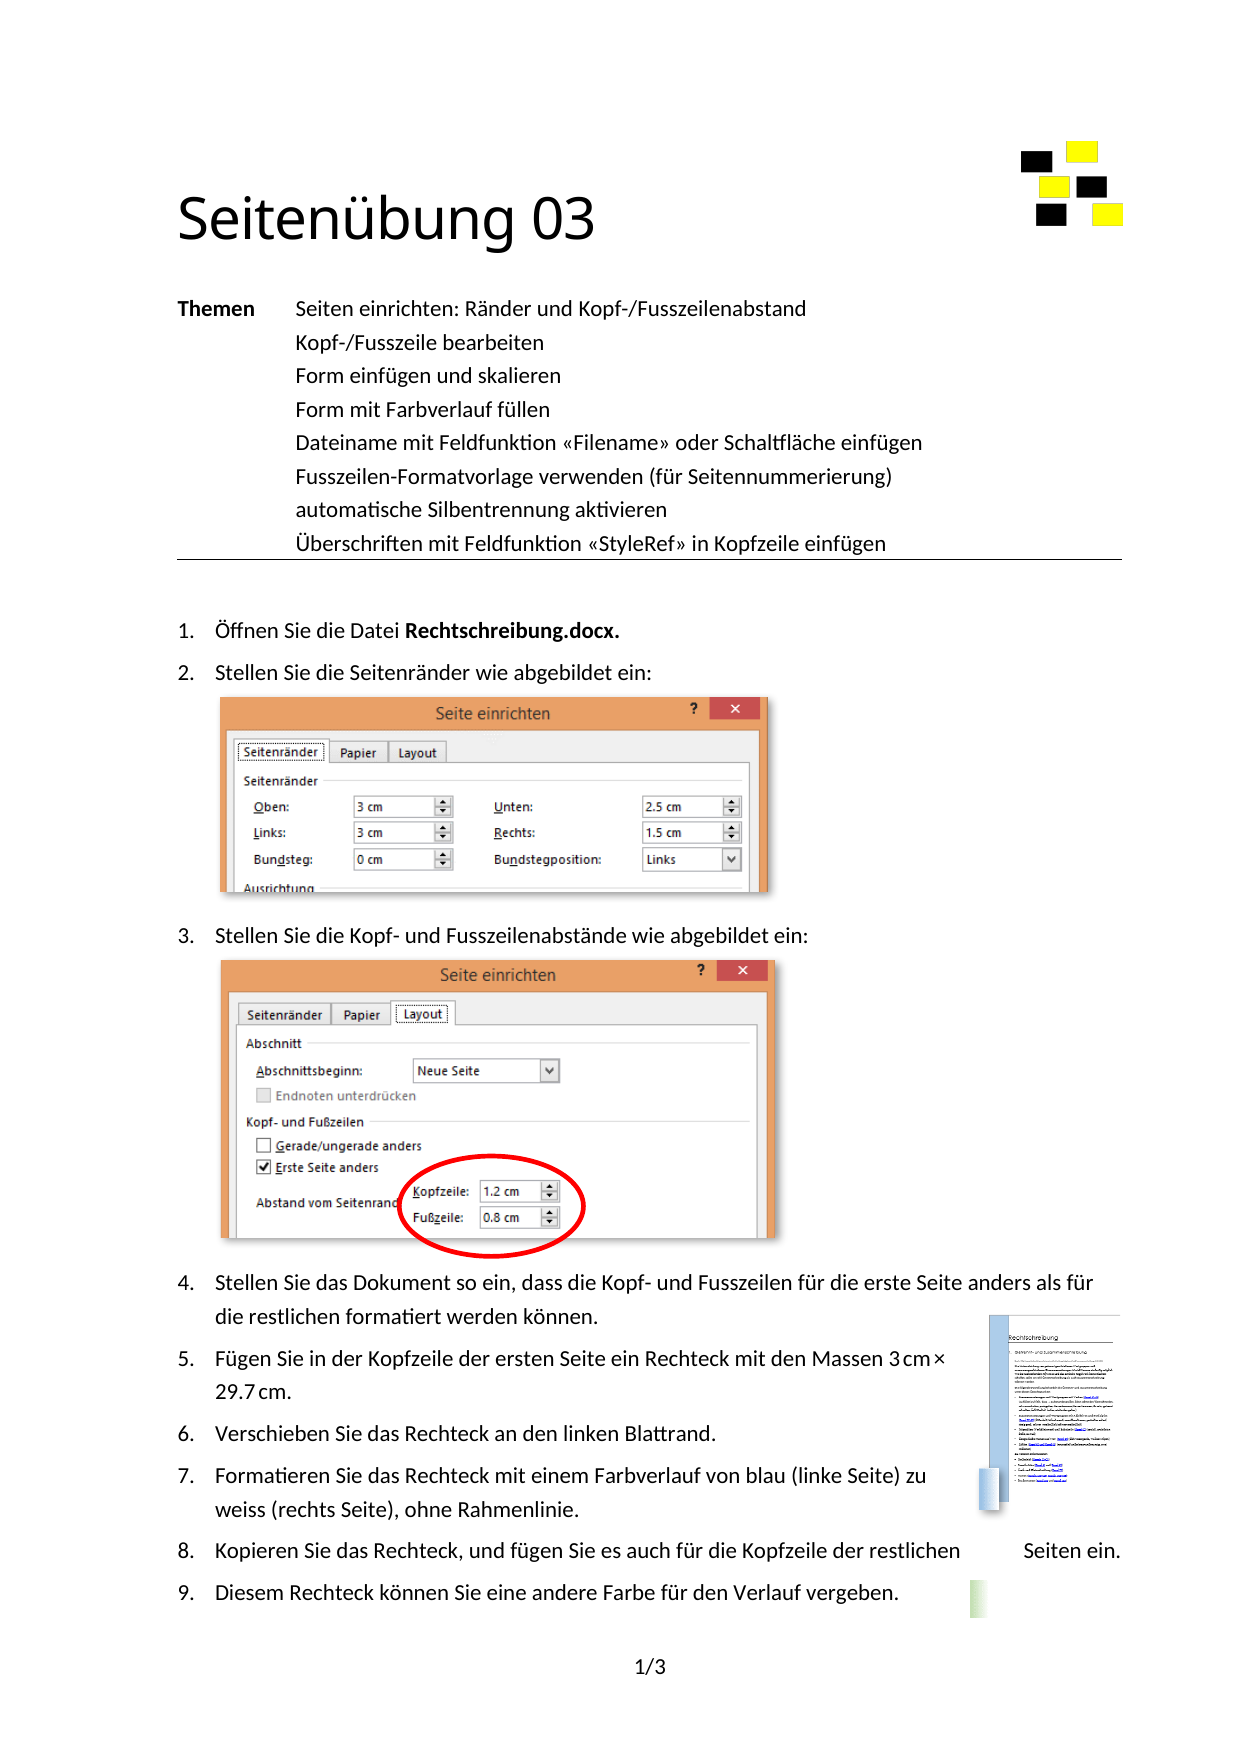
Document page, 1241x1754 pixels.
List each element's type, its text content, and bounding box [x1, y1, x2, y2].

list Stellen Sie das Dokument so ein, dass die Kopf- und Fusszeilen für die erste Seite anders als für die restlichen formatiert werden können. [177, 1268, 1122, 1330]
picture [220, 697, 768, 892]
picture [402, 1159, 581, 1238]
list Öffnen Sie die Datei Rechtschreibung.docx. [177, 616, 1122, 644]
picture [970, 1580, 989, 1618]
list Diesem Rechteck können Sie eine andere Farbe für den Verlauf vergeben. [177, 1578, 1122, 1606]
picture [1020, 140, 1124, 235]
picture [220, 960, 775, 1238]
title Seitenübung 03 [177, 177, 1122, 257]
list Verschieben Sie das Rechteck an den linken Blattrand. [177, 1419, 989, 1447]
list Formatieren Sie das Rechteck mit einem Farbverlauf von blau (linke Seite) zu weiss (rechts Seite), ohne Rahmenlinie. [177, 1461, 1122, 1523]
list Kopieren Sie das Rechteck, und fügen Sie es auch für die Kopfzeile der restlichen Seiten ein. [177, 1537, 1122, 1564]
picture [979, 1314, 1121, 1510]
list Fügen Sie in der Kopfzeile der ersten Seite ein Rechteck mit den Massen 3 cm × 29.7 cm. [177, 1344, 989, 1405]
text Themen Seiten einrichten: Ränder und Kopf-/Fusszeilenabstand Kopf-/Fusszeile bearbeiten Form einfügen und skalieren Form mit Farbverlauf füllen Dateiname mit Feldfunktion «Filename» oder Schaltfläche einfügen Fusszeilen-Formatvorlage verwenden (für Seitennummerierung) automatische Silbentrennung aktivieren Überschriften mit Feldfunktion «StyleRef» in Kopfzeile einfügen [177, 294, 1122, 559]
